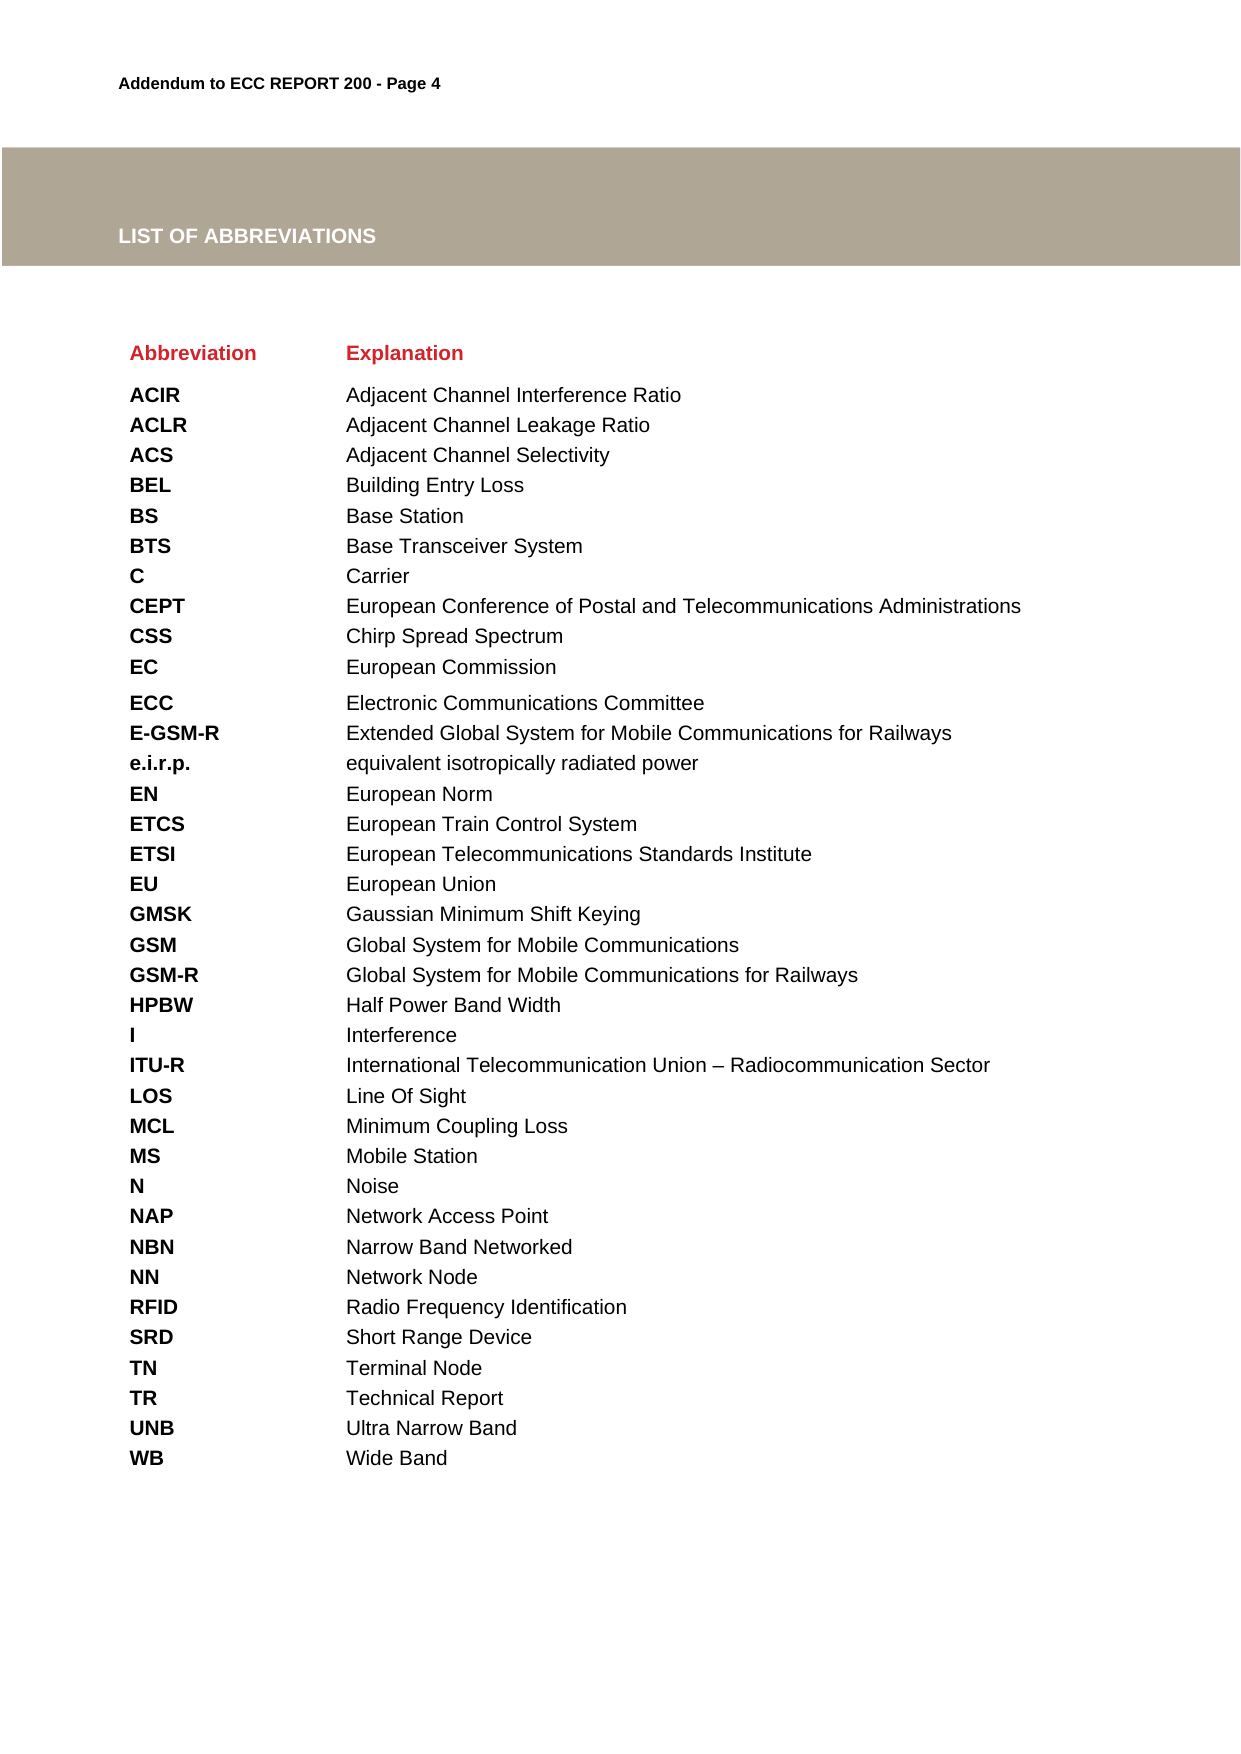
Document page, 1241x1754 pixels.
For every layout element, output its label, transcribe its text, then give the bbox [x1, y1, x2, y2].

table_cell Adjacent Channel Interference Ratio Adjacent Channel Leakage Ratio Adjacent Channel Selectivity Building Entry Loss Base Station Base Transceiver System Carrier European Conference of Postal and Telecommunications Administrations Chirp Spread Spectrum European Commission [335, 377, 1122, 685]
table_cell Electronic Communications Committee Extended Global System for Mobile Communications for Railways equivalent isotropically radiated power European Norm European Train Control System European Telecommunications Standards Institute European Union Gaussian Minimum Shift Keying Global System for Mobile Communications Global System for Mobile Communications for Railways Half Power Band Width Interference International Telecommunication Union – Radiocommunication Sector Line Of Sight Minimum Coupling Loss Mobile Station Noise Network Access Point Narrow Band Networked Network Node Radio Frequency Identification Short Range Device Terminal Node Technical Report Ultra Narrow Band Wide Band [335, 685, 1122, 1476]
table_header Explanation [335, 322, 1122, 377]
table_cell ECC E-GSM-R e.i.r.p. EN ETCS ETSI EU GMSK GSM GSM-R HPBW I ITU-R LOS MCL MS N NAP NBN NN RFID SRD TN TR UNB WB [118, 685, 334, 1476]
text LIST OF ABBREVIATIONS [118, 224, 1122, 248]
table_cell ACIR ACLR ACS BEL BS BTS C CEPT CSS EC [118, 377, 334, 685]
table_header Abbreviation [118, 322, 334, 377]
